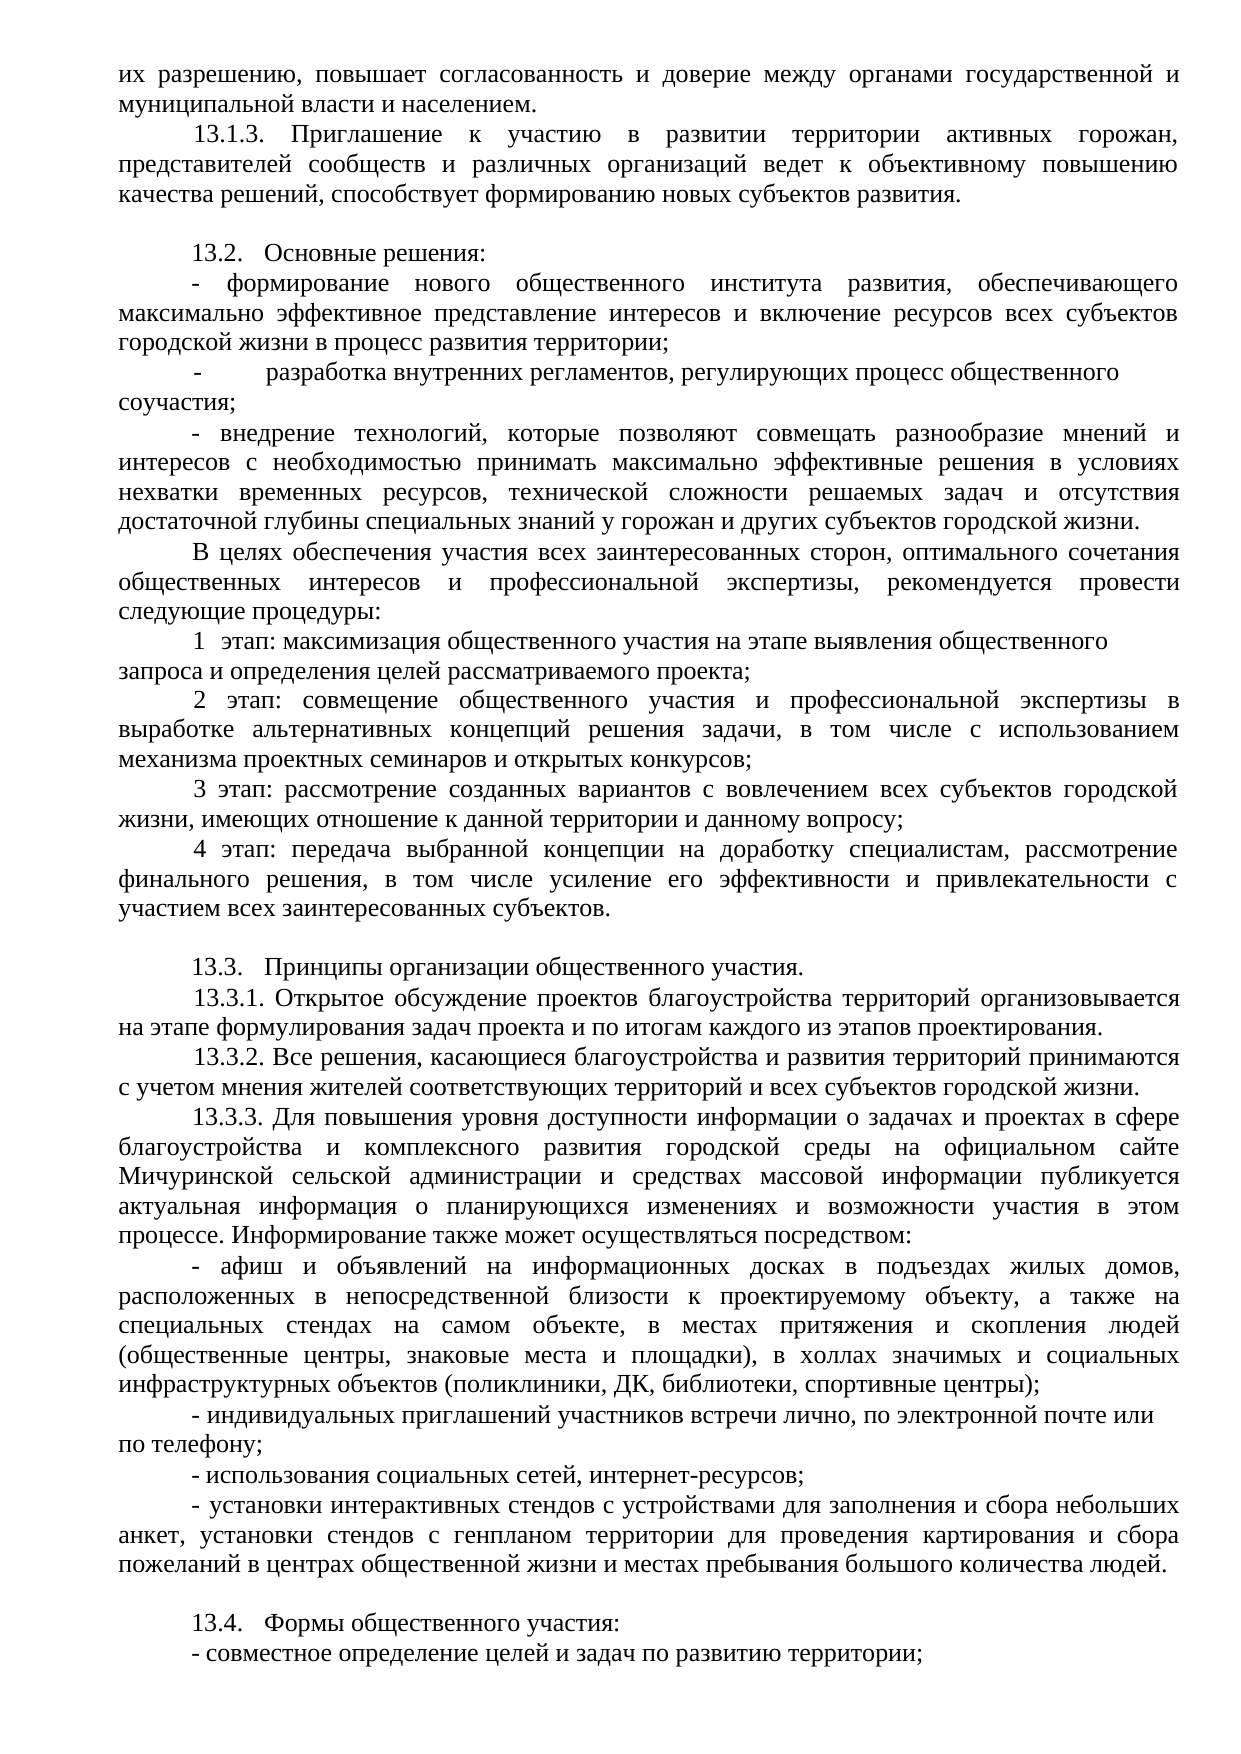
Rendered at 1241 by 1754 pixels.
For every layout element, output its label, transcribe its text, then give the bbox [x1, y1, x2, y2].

list установки интерактивных стендов с устройствами для заполнения и сбора небольших анкет, установки стендов с генпланом территории для проведения картирования и сбора пожеланий в центрах общественной жизни и местах пребывания большого количества людей. [118, 1490, 1181, 1578]
list индивидуальных приглашений участников встречи лично, по электронной почте или по телефону; [118, 1400, 1181, 1458]
list использования социальных сетей, интернет-ресурсов; [191, 1459, 1181, 1489]
text 3 этап: рассмотрение созданных вариантов с вовлечением всех субъектов городской жизни, имеющих отношение к данной территории и данному вопросу; [118, 774, 1179, 833]
list внедрение технологий, которые позволяют совмещать разнообразие мнений и интересов с необходимостью принимать максимально эффективные решения в условиях нехватки временных ресурсов, технической сложности решаемых задач и отсутствия достаточной глубины специальных знаний у горожан и других субъектов городской жизни. [118, 418, 1181, 535]
list разработка внутренних регламентов, регулирующих процесс общественного соучастия; [118, 356, 1181, 416]
text 13.4. Формы общественного участия: [191, 1607, 1181, 1637]
list этап: максимизация общественного участия на этапе выявления общественного запроса и определения целей рассматриваемого проекта; [118, 626, 1179, 685]
text 13.1.3. Приглашение к участию в развитии территории активных горожан, представителей сообществ и различных организаций ведет к объективному повышению качества решений, способствует формированию новых субъектов развития. [118, 119, 1179, 208]
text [118, 59, 1181, 118]
text 4 этап: передача выбранной концепции на доработку специалистам, рассмотрение финального решения, в том числе усиление его эффективности и привлекательности с участием всех заинтересованных субъектов. [118, 834, 1179, 922]
list афиш и объявлений на информационных досках в подъездах жилых домов, расположенных в непосредственной близости к проектируемому объекту, а также на специальных стендах на самом объекте, в местах притяжения и скопления людей (общественные центры, знаковые места и площадки), в холлах значимых и социальных инфраструктурных объектов (поликлиники, ДК, библиотеки, спортивные центры); [118, 1251, 1181, 1398]
text 13.3.2. Все решения, касающиеся благоустройства и развития территорий принимаются с учетом мнения жителей соответствующих территорий и всех субъектов городской жизни. [118, 1042, 1181, 1101]
text 13.3.3. Для повышения уровня доступности информации о задачах и проектах в сфере благоустройства и комплексного развития городской среды на официальном сайте Мичуринской сельской администрации и средствах массовой информации публикуется актуальная информация о планирующихся изменениях и возможности участия в этом процессе. Информирование также может осуществляться посредством: [118, 1102, 1181, 1249]
text В целях обеспечения участия всех заинтересованных сторон, оптимального сочетания общественных интересов и профессиональной экспертизы, рекомендуется провести следующие процедуры: [118, 537, 1181, 625]
text 2 этап: совмещение общественного участия и профессиональной экспертизы в выработке альтернативных концепций решения задачи, в том числе с использованием механизма проектных семинаров и открытых конкурсов; [118, 685, 1181, 773]
list формирование нового общественного института развития, обеспечивающего максимально эффективное представление интересов и включение ресурсов всех субъектов городской жизни в процесс развития территории; [118, 268, 1179, 356]
text 13.3.1. Открытое обсуждение проектов благоустройства территорий организовывается на этапе формулирования задач проекта и по итогам каждого из этапов проектирования. [118, 983, 1181, 1041]
text 13.2. Основные решения: [191, 237, 1181, 267]
list совместное определение целей и задач по развитию территории; [191, 1637, 1181, 1667]
text 13.3. Принципы организации общественного участия. [191, 951, 1181, 981]
